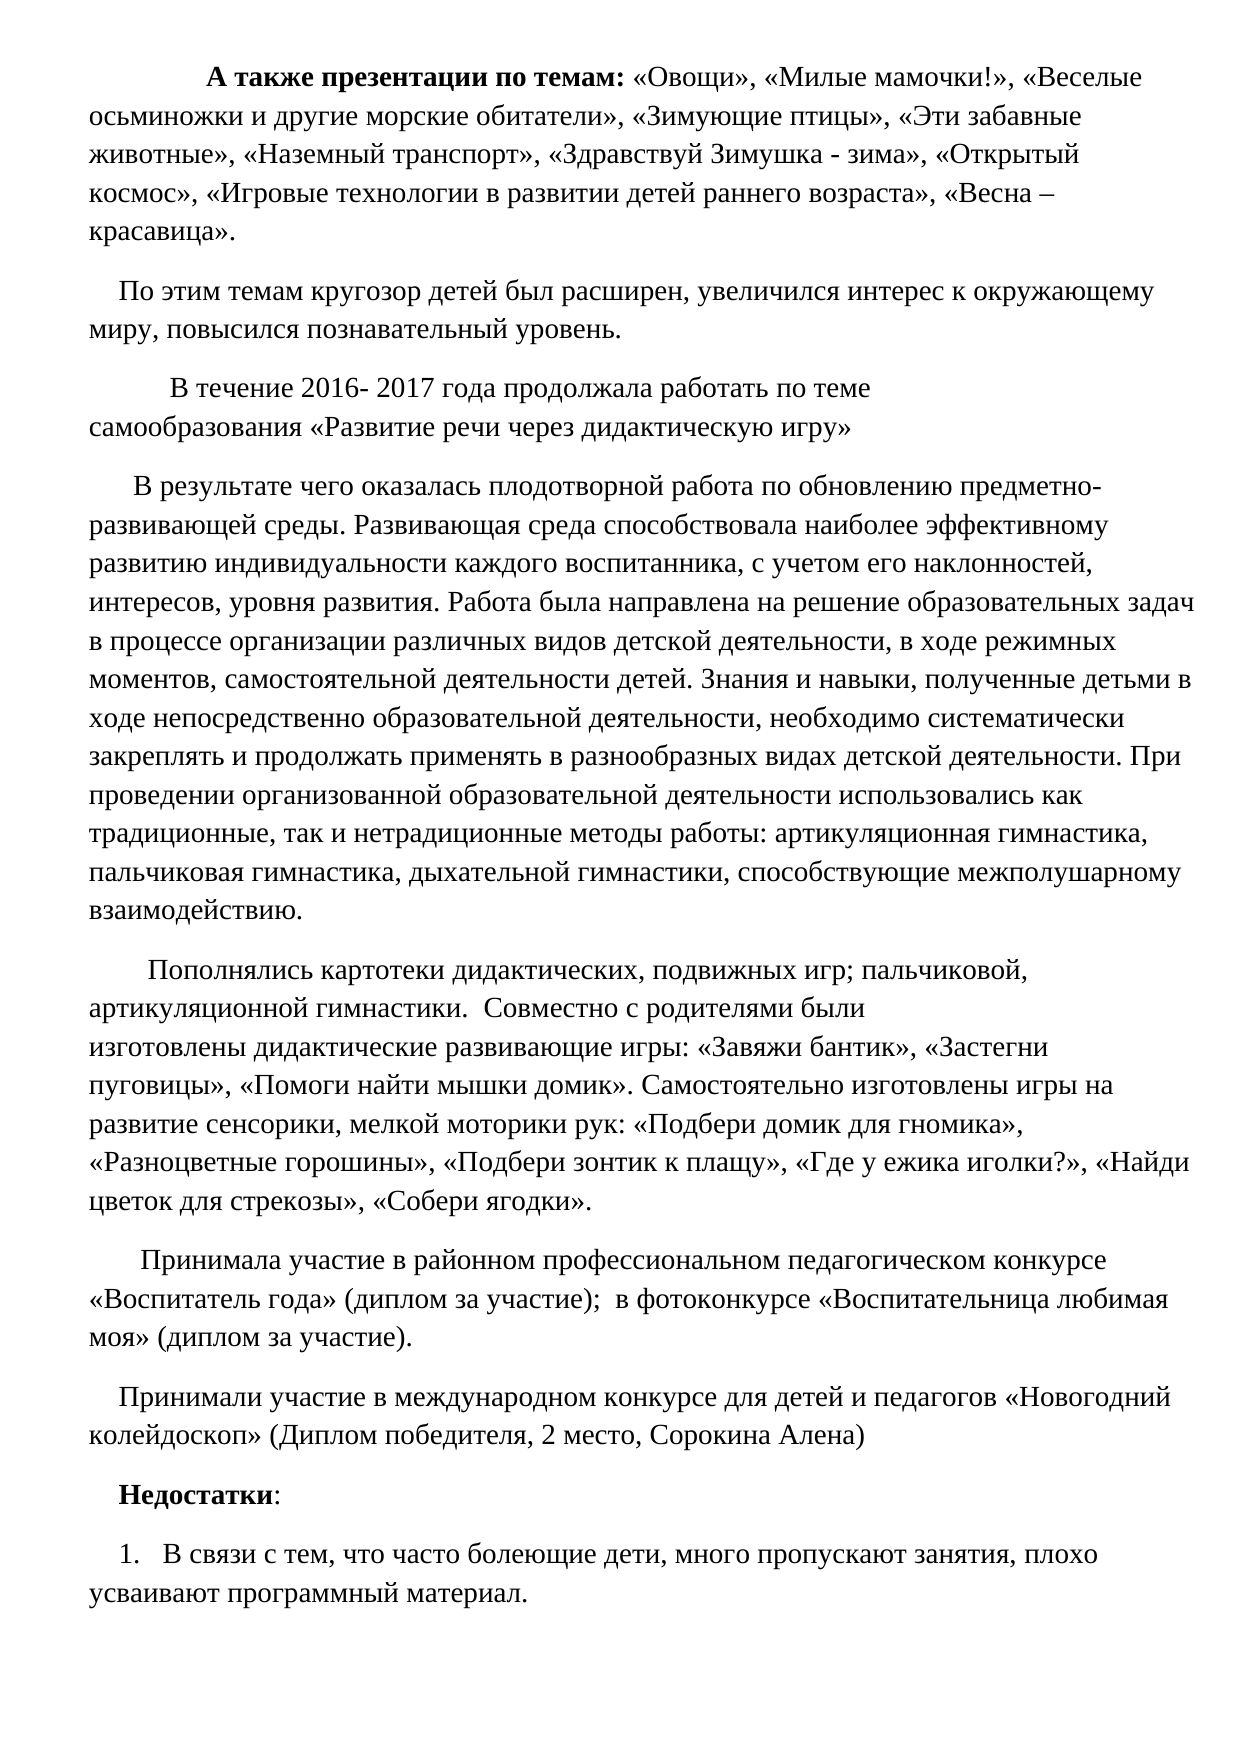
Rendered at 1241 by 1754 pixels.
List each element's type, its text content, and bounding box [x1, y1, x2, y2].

text Принимали участие в международном конкурсе для детей и педагогов «Новогодний колейдоскоп» (Диплом победителя, 2 место, Сорокина Алена) [89, 1379, 1196, 1451]
text В течение 2016- 2017 года продолжала работать по теме самообразования «Развитие речи через дидактическую игру» [89, 371, 1196, 443]
text По этим темам кругозор детей был расширен, увеличился интерес к окружающему миру, повысился познавательный уровень. [89, 273, 1196, 345]
text Недостатки: [89, 1477, 1196, 1510]
text Принимала участие в районном профессиональном педагогическом конкурсе «Воспитатель года» (диплом за участие); в фотоконкурсе «Воспитательница любимая моя» (диплом за участие). [89, 1242, 1196, 1353]
text В результате чего оказалась плодотворной работа по обновлению предметно-развивающей среды. Развивающая среда способствовала наиболее эффективному развитию индивидуальности каждого воспитанника, с учетом его наклонностей, интересов, уровня развития. Работа была направлена на решение образовательных задач в процессе организации различных видов детской деятельности, в ходе режимных моментов, самостоятельной деятельности детей. Знания и навыки, полученные детьми в ходе непосредственно образовательной деятельности, необходимо систематически закреплять и продолжать применять в разнообразных видах детской деятельности. При проведении организованной образовательной деятельности использовались как традиционные, так и нетрадиционные методы работы: артикуляционная гимнастика, пальчиковая гимнастика, дыхательной гимнастики, способствующие межполушарному взаимодействию. [89, 468, 1196, 926]
list В связи с тем, что часто болеющие дети, много пропускают занятия, плохо усваивают программный материал. [89, 1536, 1196, 1608]
text Пополнялись картотеки дидактических, подвижных игр; пальчиковой, артикуляционной гимнастики. Совместно с родителями были изготовлены дидактические развивающие игры: «Завяжи бантик», «Застегни пуговицы», «Помоги найти мышки домик». Самостоятельно изготовлены игры на развитие сенсорики, мелкой моторики рук: «Подбери домик для гномика», «Разноцветные горошины», «Подбери зонтик к плащу», «Где у ежика иголки?», «Найди цветок для стрекозы», «Собери ягодки». [89, 952, 1196, 1217]
text А также презентации по темам: «Овощи», «Милые мамочки!», «Веселые осьминожки и другие морские обитатели», «Зимующие птицы», «Эти забавные животные», «Наземный транспорт», «Здравствуй Зимушка - зима», «Открытый космос», «Игровые технологии в развитии детей раннего возраста», «Весна – красавица». [89, 59, 1196, 247]
